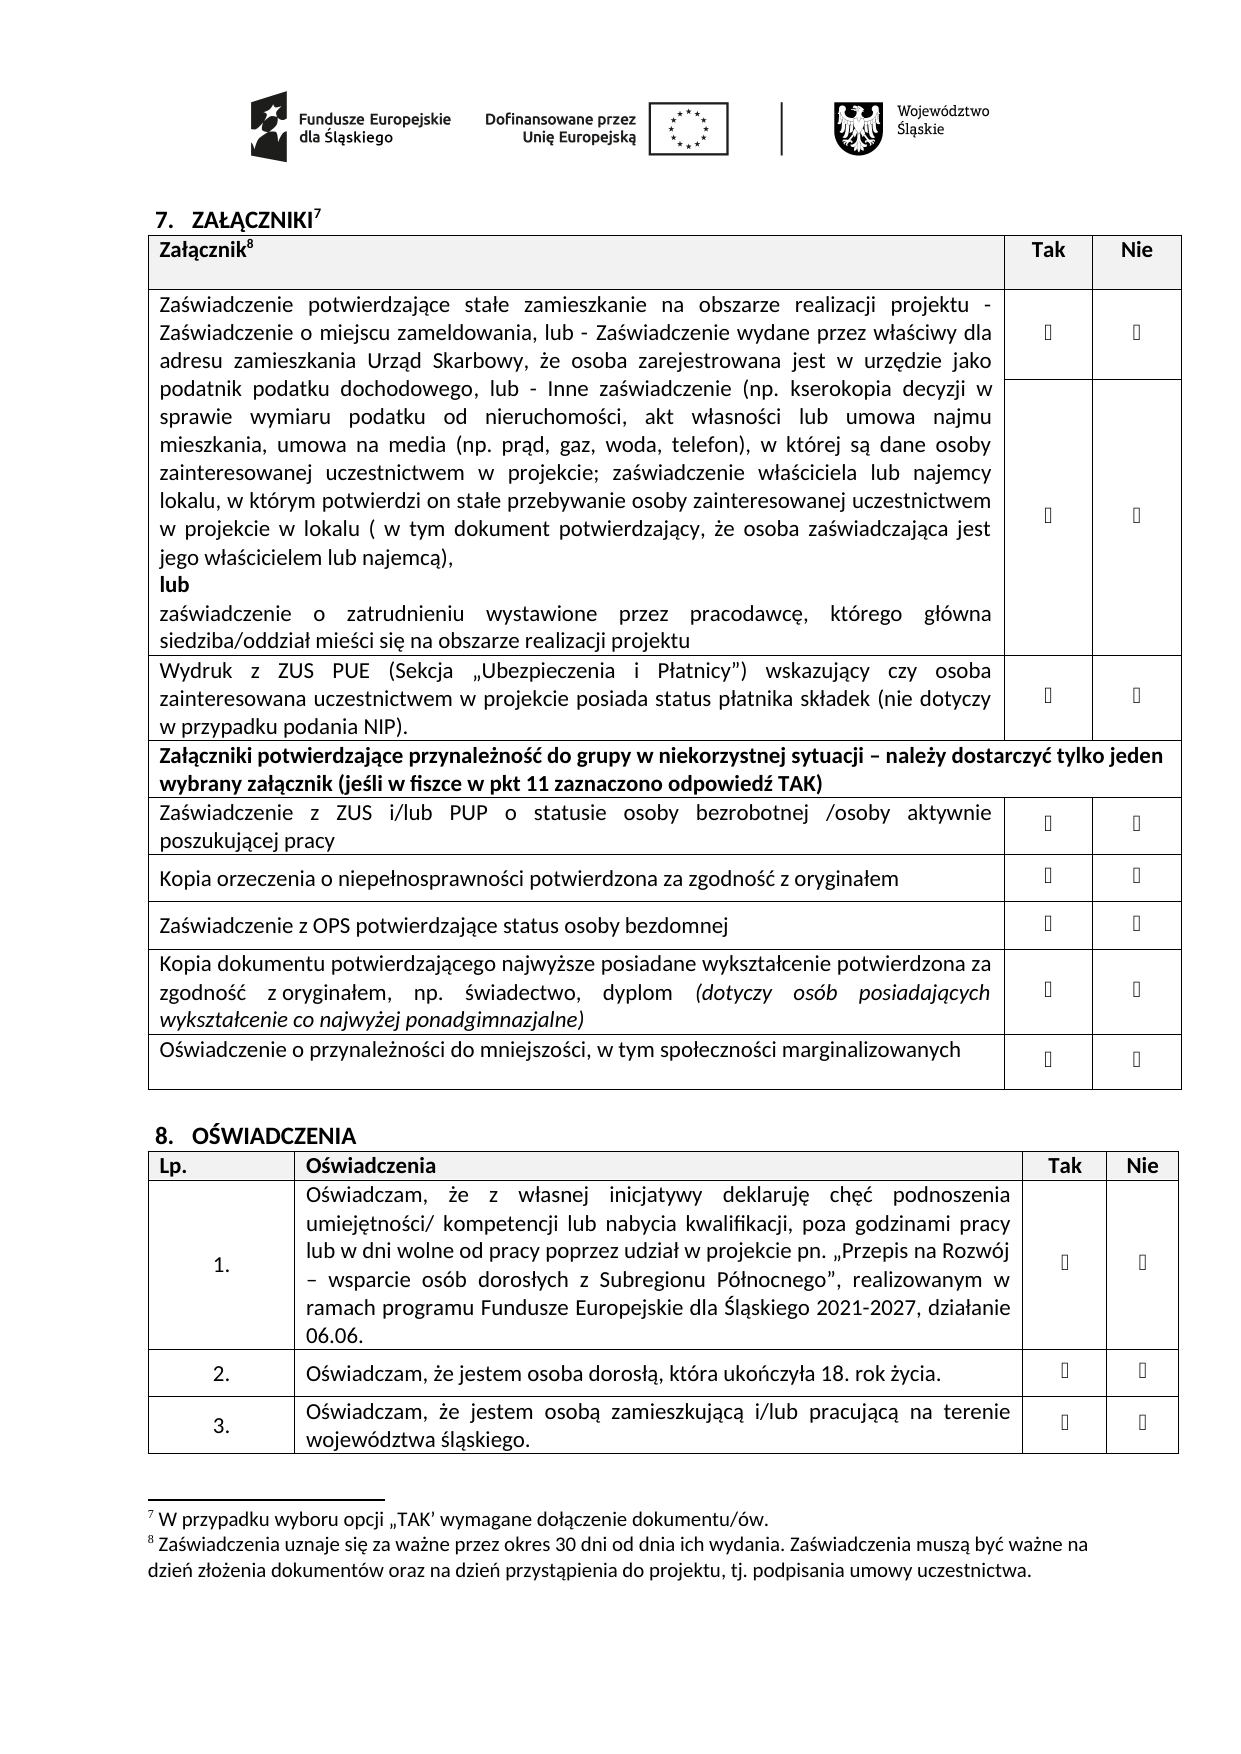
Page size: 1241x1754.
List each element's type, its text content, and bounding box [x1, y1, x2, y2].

table_header Nie [1093, 236, 1181, 289]
table_cell 1. [149, 1181, 294, 1349]
table_header Lp. [149, 1152, 294, 1179]
table_cell [1005, 290, 1092, 379]
table_cell Wydruk z ZUS PUE (Sekcja „Ubezpieczenia i Płatnicy”) wskazujący czy osoba zainteresowana uczestnictwem w projekcie posiada status płatnika składek (nie dotyczy w przypadku podania NIP). [149, 656, 1004, 740]
table_cell [1005, 950, 1092, 1034]
table_cell Oświadczenie o przynależności do mniejszości, w tym społeczności marginalizowanych [149, 1035, 1004, 1088]
table_cell Oświadczam, że z własnej inicjatywy deklaruję chęć podnoszenia umiejętności/ kompetencji lub nabycia kwalifikacji, poza godzinami pracy lub w dni wolne od pracy poprzez udział w projekcie pn. „Przepis na Rozwój – wsparcie osób dorosłych z Subregionu Północnego”, realizowanym w ramach programu Fundusze Europejskie dla Śląskiego 2021-2027, działanie 06.06. [295, 1181, 1022, 1349]
table_cell [1005, 902, 1092, 948]
table_cell [1023, 1181, 1106, 1349]
table_cell Kopia dokumentu potwierdzającego najwyższe posiadane wykształcenie potwierdzona za zgodność z oryginałem, np. świadectwo, dyplom (dotyczy osób posiadających wykształcenie co najwyżej ponadgimnazjalne) [149, 950, 1004, 1034]
table_cell [1093, 1035, 1181, 1088]
table_header Oświadczenia [295, 1152, 1022, 1179]
table_cell 2. [149, 1350, 294, 1396]
table_cell [1023, 1350, 1106, 1396]
table_cell Kopia orzeczenia o niepełnosprawności potwierdzona za zgodność z oryginałem [149, 855, 1004, 901]
table_cell Zaświadczenie z ZUS i/lub PUP o statusie osoby bezrobotnej /osoby aktywnie poszukującej pracy [149, 798, 1004, 854]
table_cell [1093, 798, 1181, 854]
table_header Załącznik [149, 236, 1004, 289]
table_cell Oświadczam, że jestem osobą zamieszkującą i/lub pracującą na terenie województwa śląskiego. [295, 1397, 1022, 1453]
picture [233, 73, 1007, 180]
table_cell [1093, 855, 1181, 901]
table_cell Załączniki potwierdzające przynależność do grupy w niekorzystnej sytuacji – należy dostarczyć tylko jeden wybrany załącznik (jeśli w fiszce w pkt 11 zaznaczono odpowiedź TAK) [149, 741, 1181, 797]
table_header Nie [1107, 1152, 1178, 1179]
table_cell [1107, 1181, 1178, 1349]
table_cell [1023, 1397, 1106, 1453]
table_cell Oświadczam, że jestem osoba dorosłą, która ukończyła 18. rok życia. [295, 1350, 1022, 1396]
table_cell [1093, 902, 1181, 948]
table_cell [1005, 380, 1092, 655]
table_header Tak [1005, 236, 1092, 289]
table_cell [1005, 656, 1092, 740]
table_cell [1093, 950, 1181, 1034]
table_cell [1107, 1397, 1178, 1453]
table_cell Zaświadczenie z OPS potwierdzające status osoby bezdomnej [149, 902, 1004, 948]
table_cell [1005, 855, 1092, 901]
table_cell [1093, 380, 1181, 655]
table_cell [1005, 798, 1092, 854]
list OŚWIADCZENIA [155, 1120, 1122, 1151]
list ZAŁĄCZNIKI [155, 204, 1122, 234]
table_cell [1107, 1350, 1178, 1396]
table_cell [1093, 656, 1181, 740]
table_cell [1005, 1035, 1092, 1088]
table_cell Zaświadczenie potwierdzające stałe zamieszkanie na obszarze realizacji projektu - Zaświadczenie o miejscu zameldowania, lub - Zaświadczenie wydane przez właściwy dla adresu zamieszkania Urząd Skarbowy, że osoba zarejestrowana jest w urzędzie jako podatnik podatku dochodowego, lub - Inne zaświadczenie (np. kserokopia decyzji w sprawie wymiaru podatku od nieruchomości, akt własności lub umowa najmu mieszkania, umowa na media (np. prąd, gaz, woda, telefon), w której są dane osoby zainteresowanej uczestnictwem w projekcie; zaświadczenie właściciela lub najemcy lokalu, w którym potwierdzi on stałe przebywanie osoby zainteresowanej uczestnictwem w projekcie w lokalu ( w tym dokument potwierdzający, że osoba zaświadczająca jest jego właścicielem lub najemcą), lub zaświadczenie o zatrudnieniu wystawione przez pracodawcę, którego główna siedziba/oddział mieści się na obszarze realizacji projektu [149, 290, 1004, 655]
table_cell 3. [149, 1397, 294, 1453]
table_cell [1093, 290, 1181, 379]
table_header Tak [1023, 1152, 1106, 1179]
